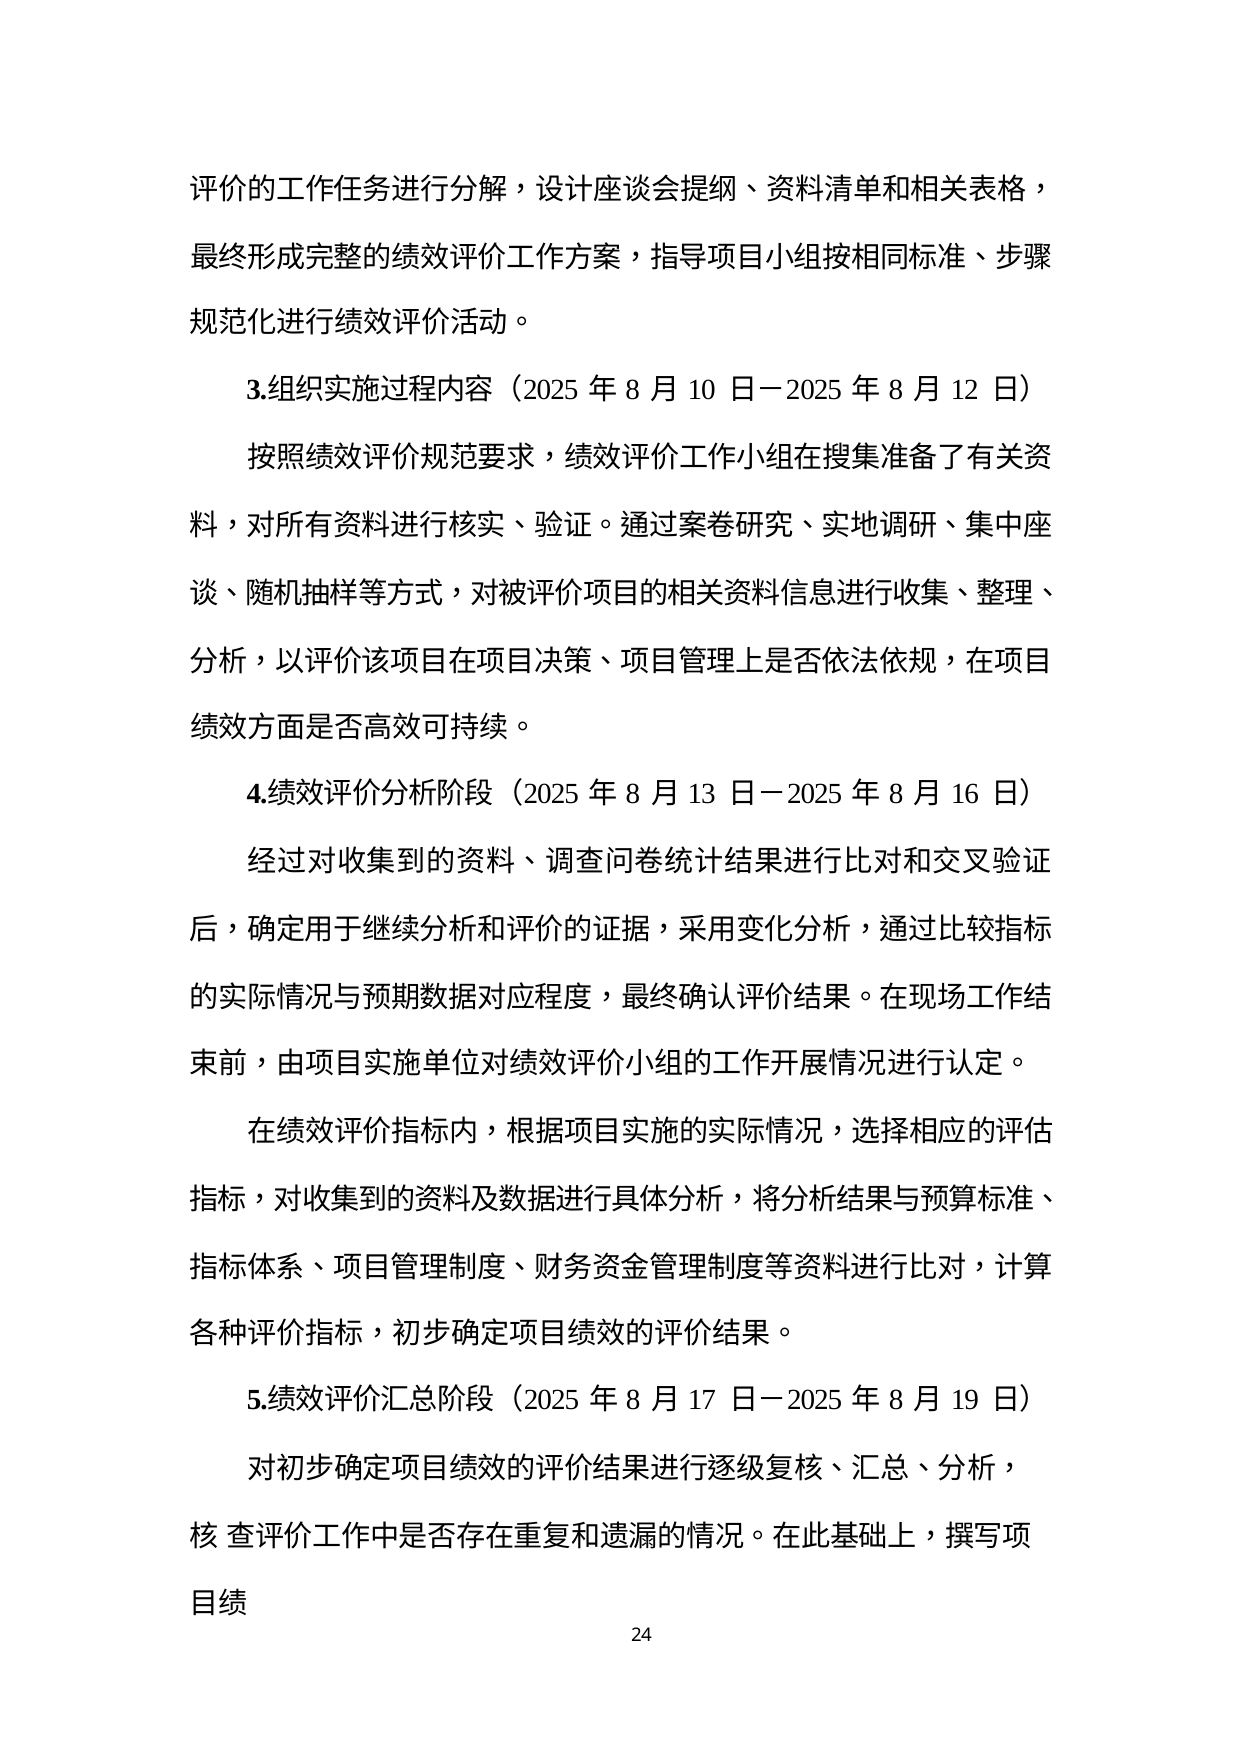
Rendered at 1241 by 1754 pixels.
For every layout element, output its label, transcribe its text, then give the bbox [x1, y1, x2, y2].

text 4.绩效评价分析阶段（2025 年 8 月 13 日－2025 年 8 月 16 日） [246, 774, 1063, 811]
text 经过对收集到的资料、调查问卷统计结果进行比对和交叉验证 后，确定用于继续分析和评价的证据，采用变化分析，通过比较指标 的实际情况与预期数据对应程度，最终确认评价结果。在现场工作结 [189, 841, 1053, 1016]
text 束前，由项目实施单位对绩效评价小组的工作开展情况进行认定。 [189, 1044, 1063, 1080]
text 规范化进行绩效评价活动。 [189, 304, 1063, 340]
text 按照绩效评价规范要求，绩效评价工作小组在搜集准备了有关资 料，对所有资料进行核实、验证。通过案卷研究、实地调研、集中座 谈、随机抽样等方式，对被评价项目的相关资料信息进行收集、整理、 分析，以评价该项目在项目决策、项目管理上是否依法依规，在项目 [189, 436, 1063, 679]
text 在绩效评价指标内，根据项目实施的实际情况，选择相应的评估 指标，对收集到的资料及数据进行具体分析，将分析结果与预算标准、 指标体系、项目管理制度、财务资金管理制度等资料进行比对，计算 [189, 1111, 1063, 1286]
text 评价的工作任务进行分解，设计座谈会提纲、资料清单和相关表格， 最终形成完整的绩效评价工作方案，指导项目小组按相同标准、步骤 [189, 168, 1057, 276]
text 各种评价指标，初步确定项目绩效的评价结果。 [189, 1314, 1063, 1351]
text 绩效方面是否高效可持续。 [190, 708, 1063, 744]
text 3.组织实施过程内容（2025 年 8 月 10 日－2025 年 8 月 12 日） [246, 370, 1063, 406]
text 5.绩效评价汇总阶段（2025 年 8 月 17 日－2025 年 8 月 19 日） [247, 1381, 1063, 1417]
text 对初步确定项目绩效的评价结果进行逐级复核、汇总、分析，核 查评价工作中是否存在重复和遗漏的情况。在此基础上，撰写项目绩 [189, 1447, 1053, 1622]
